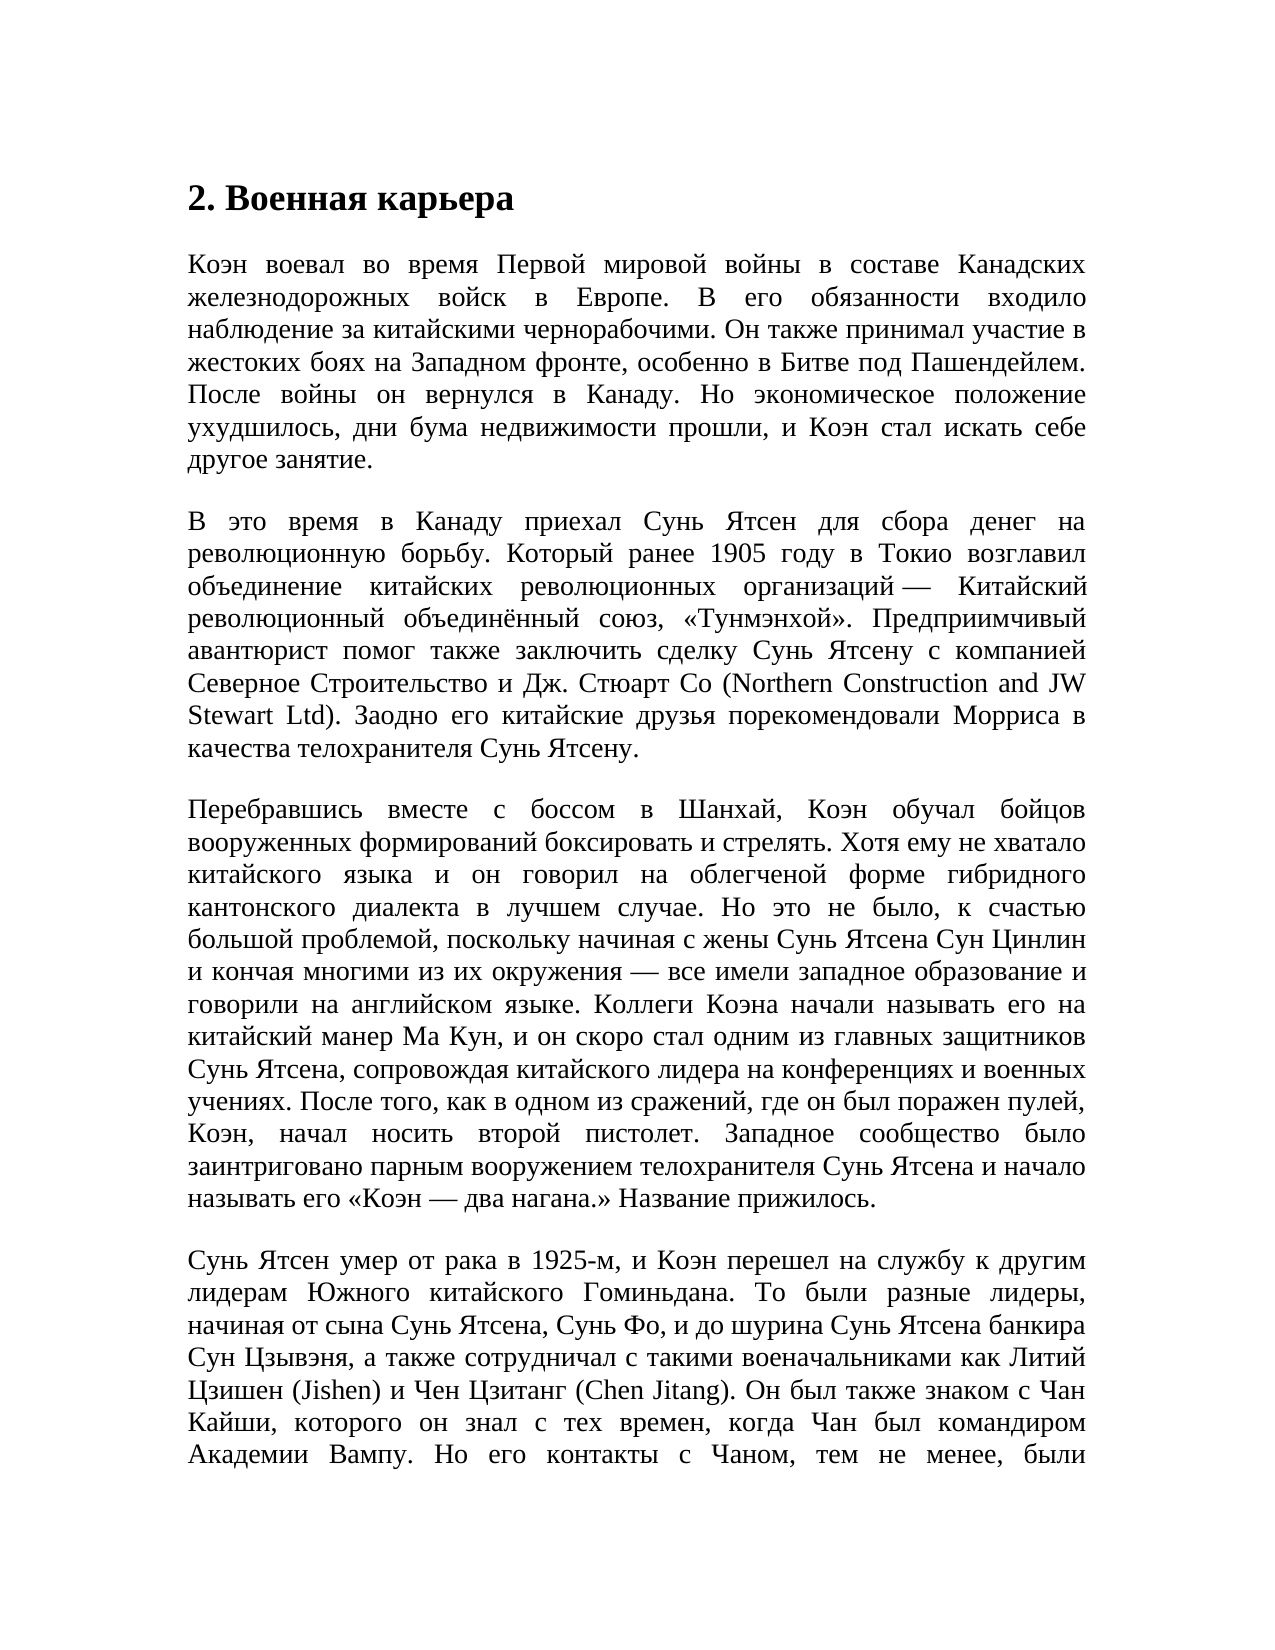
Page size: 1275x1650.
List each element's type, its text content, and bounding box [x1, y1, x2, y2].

list 2. Военная карьера [187, 175, 1087, 218]
text В это время в Канаду приехал Сунь Ятсен для сбора денег на революционную борьбу. Который ранее 1905 году в Токио возглавил объединение китайских революционных организаций — Китайский революционный объединённый союз, «Тунмэнхой». Предприимчивый авантюрист помог также заключить сделку Сунь Ятсену с компанией Северное Строительство и Дж. Стюарт Со (Northern Construction and JW Stewart Ltd). Заодно его китайские друзья порекомендовали Морриса в качества телохранителя Сунь Ятсену. [187, 504, 1087, 763]
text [187, 1243, 1087, 1470]
text Перебравшись вместе с боссом в Шанхай, Коэн обучал бойцов вооруженных формирований боксировать и стрелять. Хотя ему не хватало китайского языка и он говорил на облегченой форме гибридного кантонского диалекта в лучшем случае. Но это не было, к счастью большой проблемой, поскольку начиная с жены Сунь Ятсена Сун Цинлин и кончая многими из их окружения — все имели западное образование и говорили на английском языке. Коллеги Коэна начали называть его на китайский манер Ма Кун, и он скоро стал одним из главных защитников Сунь Ятсена, сопровождая китайского лидера на конференциях и военных учениях. После того, как в одном из сражений, где он был поражен пулей, Коэн, начал носить второй пистолет. Западное сообщество было заинтриговано парным вооружением телохранителя Сунь Ятсена и начало называть его «Коэн — два нагана.» Название прижилось. [187, 792, 1087, 1214]
text Коэн воевал во время Первой мировой войны в составе Канадских железнодорожных войск в Европе. В его обязанности входило наблюдение за китайскими чернорабочими. Он также принимал участие в жестоких боях на Западном фронте, особенно в Битве под Пашендейлем. После войны он вернулся в Канаду. Но экономическое положение ухудшилось, дни бума недвижимости прошли, и Коэн стал искать себе другое занятие. [187, 248, 1087, 474]
